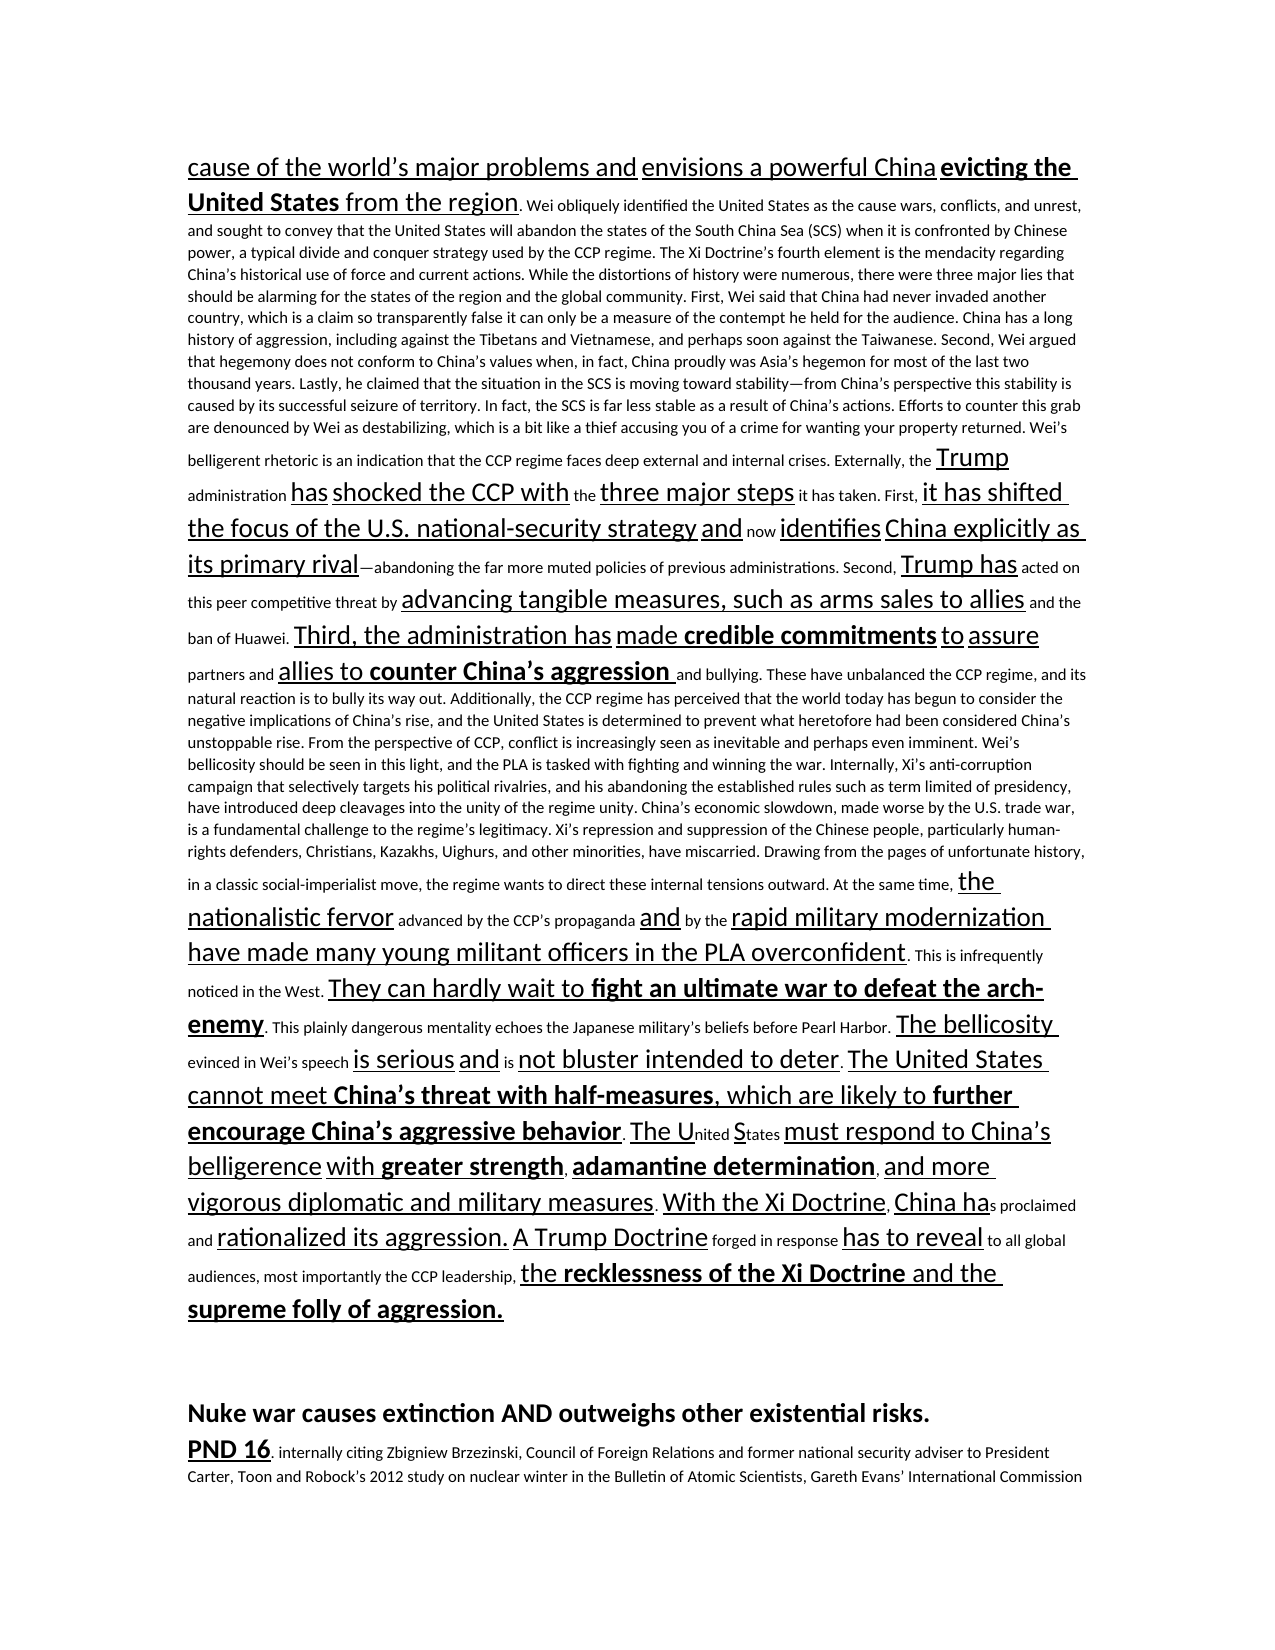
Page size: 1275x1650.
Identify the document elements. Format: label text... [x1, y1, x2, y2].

subtitle Nuke war causes extinction AND outweighs other existential risks. [187, 1396, 1087, 1429]
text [187, 1432, 1087, 1487]
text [187, 150, 1087, 1325]
